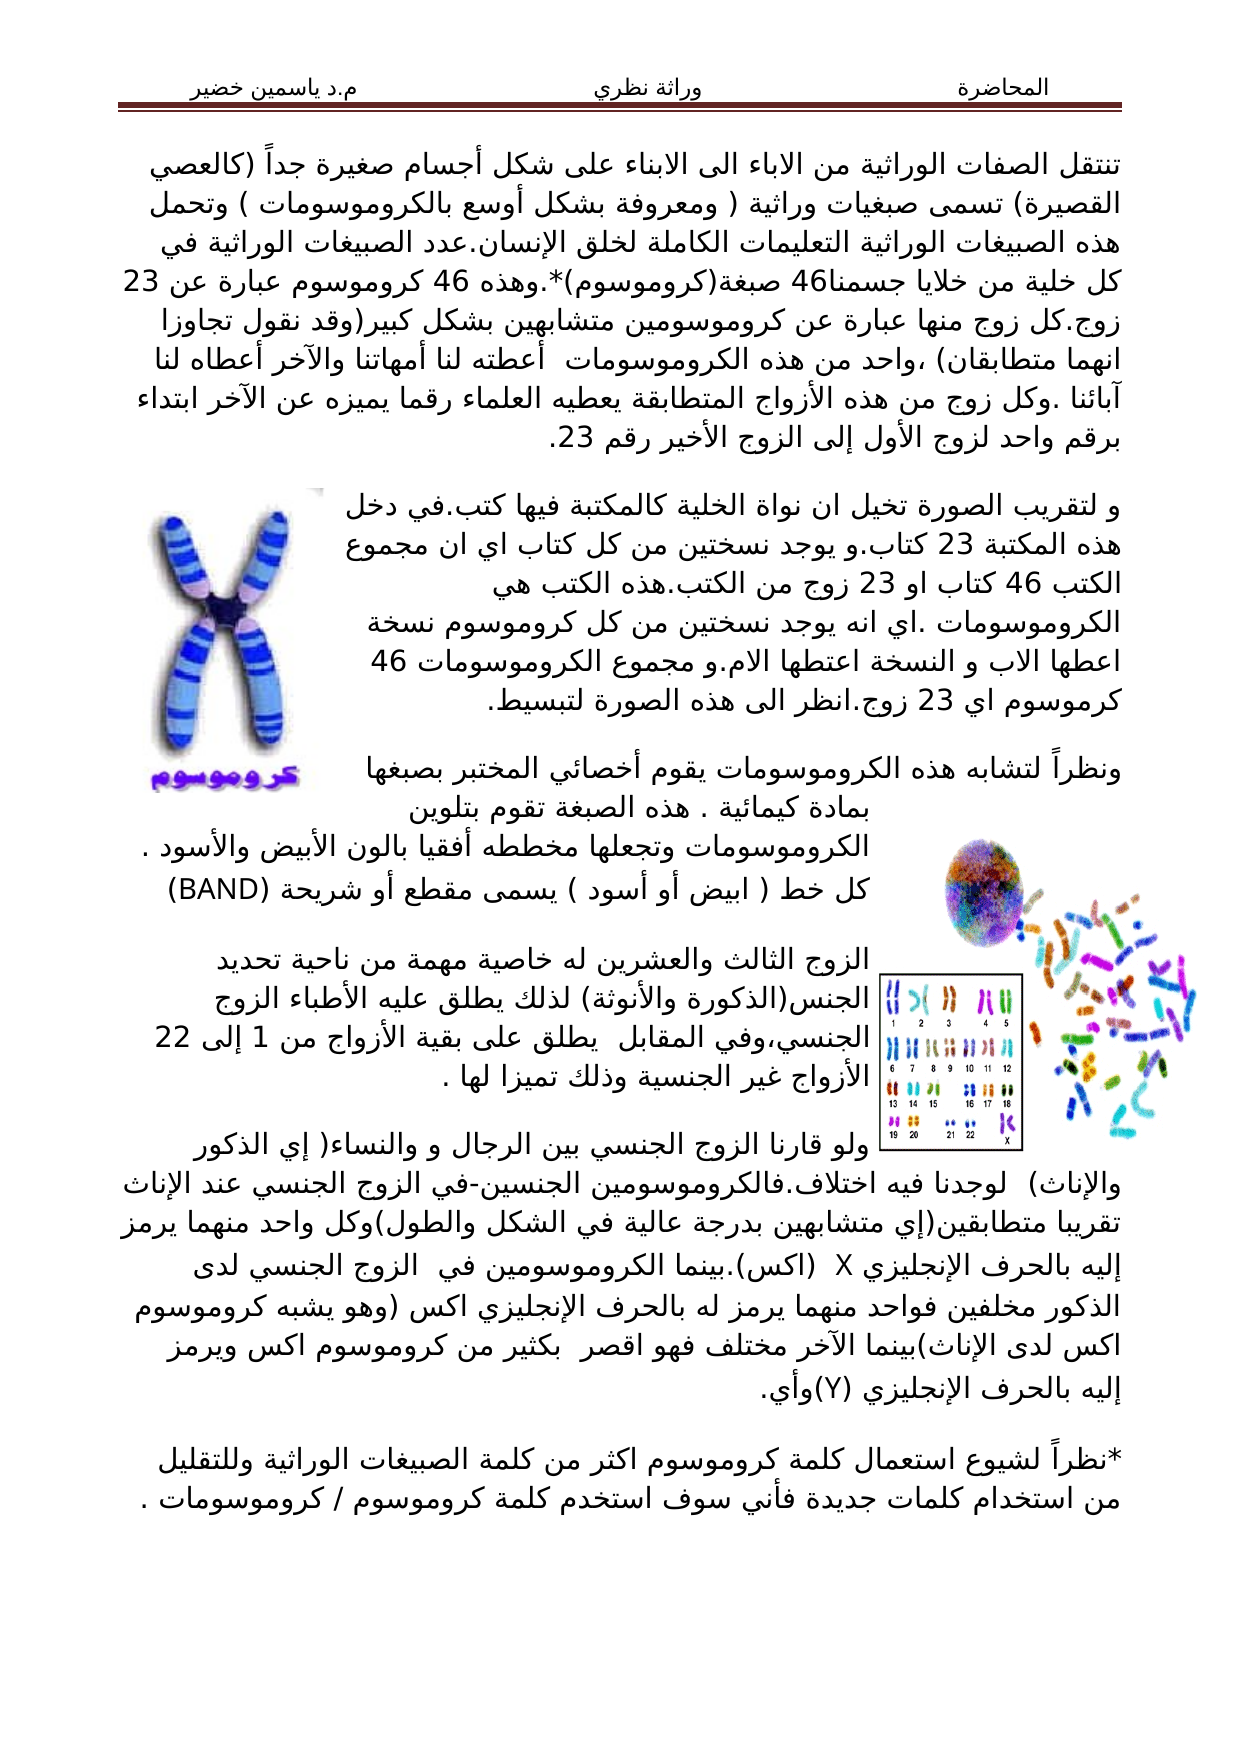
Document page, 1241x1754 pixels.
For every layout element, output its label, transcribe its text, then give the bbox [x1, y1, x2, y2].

picture [118, 488, 325, 793]
text تنتقل الصفات الوراثية من الاباء الى الابناء على شكل أجسام صغيرة جداً (كالعصي القصيرة) تسمى صبغيات وراثية ( ومعروفة بشكل أوسع بالكروموسومات ) وتحمل هذه الصبيغات الوراثية التعليمات الكاملة لخلق الإنسان.عدد الصبيغات الوراثية في كل خلية من خلايا جسمنا46 صبغة(كروموسوم)*.وهذه 46 كروموسوم عبارة عن 23 زوج.كل زوج منها عبارة عن كروموسومين متشابهين بشكل كبير(وقد نقول تجاوزا انهما متطابقان) ،واحد من هذه الكروموسومات أعطته لنا أمهاتنا والآخر أعطاه لنا آبائنا .وكل زوج من هذه الأزواج المتطابقة يعطيه العلماء رقما يميزه عن الآخر ابتداء برقم واحد لزوج الأول إلى الزوج الأخير رقم 23. [118, 147, 1122, 454]
text الزوج الثالث والعشرين له خاصية مهمة من ناحية تحديد الجنس(الذكورة والأنوثة) لذلك يطلق عليه الأطباء الزوج الجنسي،وفي المقابل يطلق على بقية الأزواج من 1 إلى 22 الأزواج غير الجنسية وذلك تميزا لها . [118, 943, 871, 1093]
picture [871, 822, 1200, 1167]
text *نظراً لشيوع استعمال كلمة كروموسوم اكثر من كلمة الصبيغات الوراثية وللتقليل من استخدام كلمات جديدة فأني سوف استخدم كلمة كروموسوم / كروموسومات . [118, 1442, 1122, 1515]
text و لتقريب الصورة تخيل ان نواة الخلية كالمكتبة فيها كتب.في دخل هذه المكتبة 23 كتاب.و يوجد نسختين من كل كتاب اي ان مجموع الكتب 46 كتاب او 23 زوج من الكتب.هذه الكتب هي الكروموسومات .اي انه يوجد نسختين من كل كروموسوم نسخة اعطها الاب و النسخة اعتطها الام.و مجموع الكروموسومات 46 كرموسوم اي 23 زوج.انظر الى هذه الصورة لتبسيط. [325, 488, 1122, 717]
text ونظراً لتشابه هذه الكروموسومات يقوم أخصائي المختبر بصبغها بمادة كيمائية . هذه الصبغة تقوم بتلوين الكروموسومات وتجعلها مخططه أفقيا بالون الأبيض والأسود . كل خط ( ابيض أو أسود ) يسمى مقطع أو شريحة (BAND) [118, 751, 1122, 908]
text ولو قارنا الزوج الجنسي بين الرجال و والنساء( إي الذكور والإناث) لوجدنا فيه اختلاف.فالكروموسومين الجنسين-في الزوج الجنسي عند الإناث تقريبا متطابقين(إي متشابهين بدرجة عالية في الشكل والطول)وكل واحد منهما يرمز إليه بالحرف الإنجليزي X (اكس).بينما الكروموسومين في الزوج الجنسي لدى الذكور مخلفين فواحد منهما يرمز له بالحرف الإنجليزي اكس (وهو يشبه كروموسوم اكس لدى الإناث)بينما الآخر مختلف فهو اقصر بكثير من كروموسوم اكس ويرمز إليه بالحرف الإنجليزي (Y)وأي. [118, 1128, 1122, 1407]
